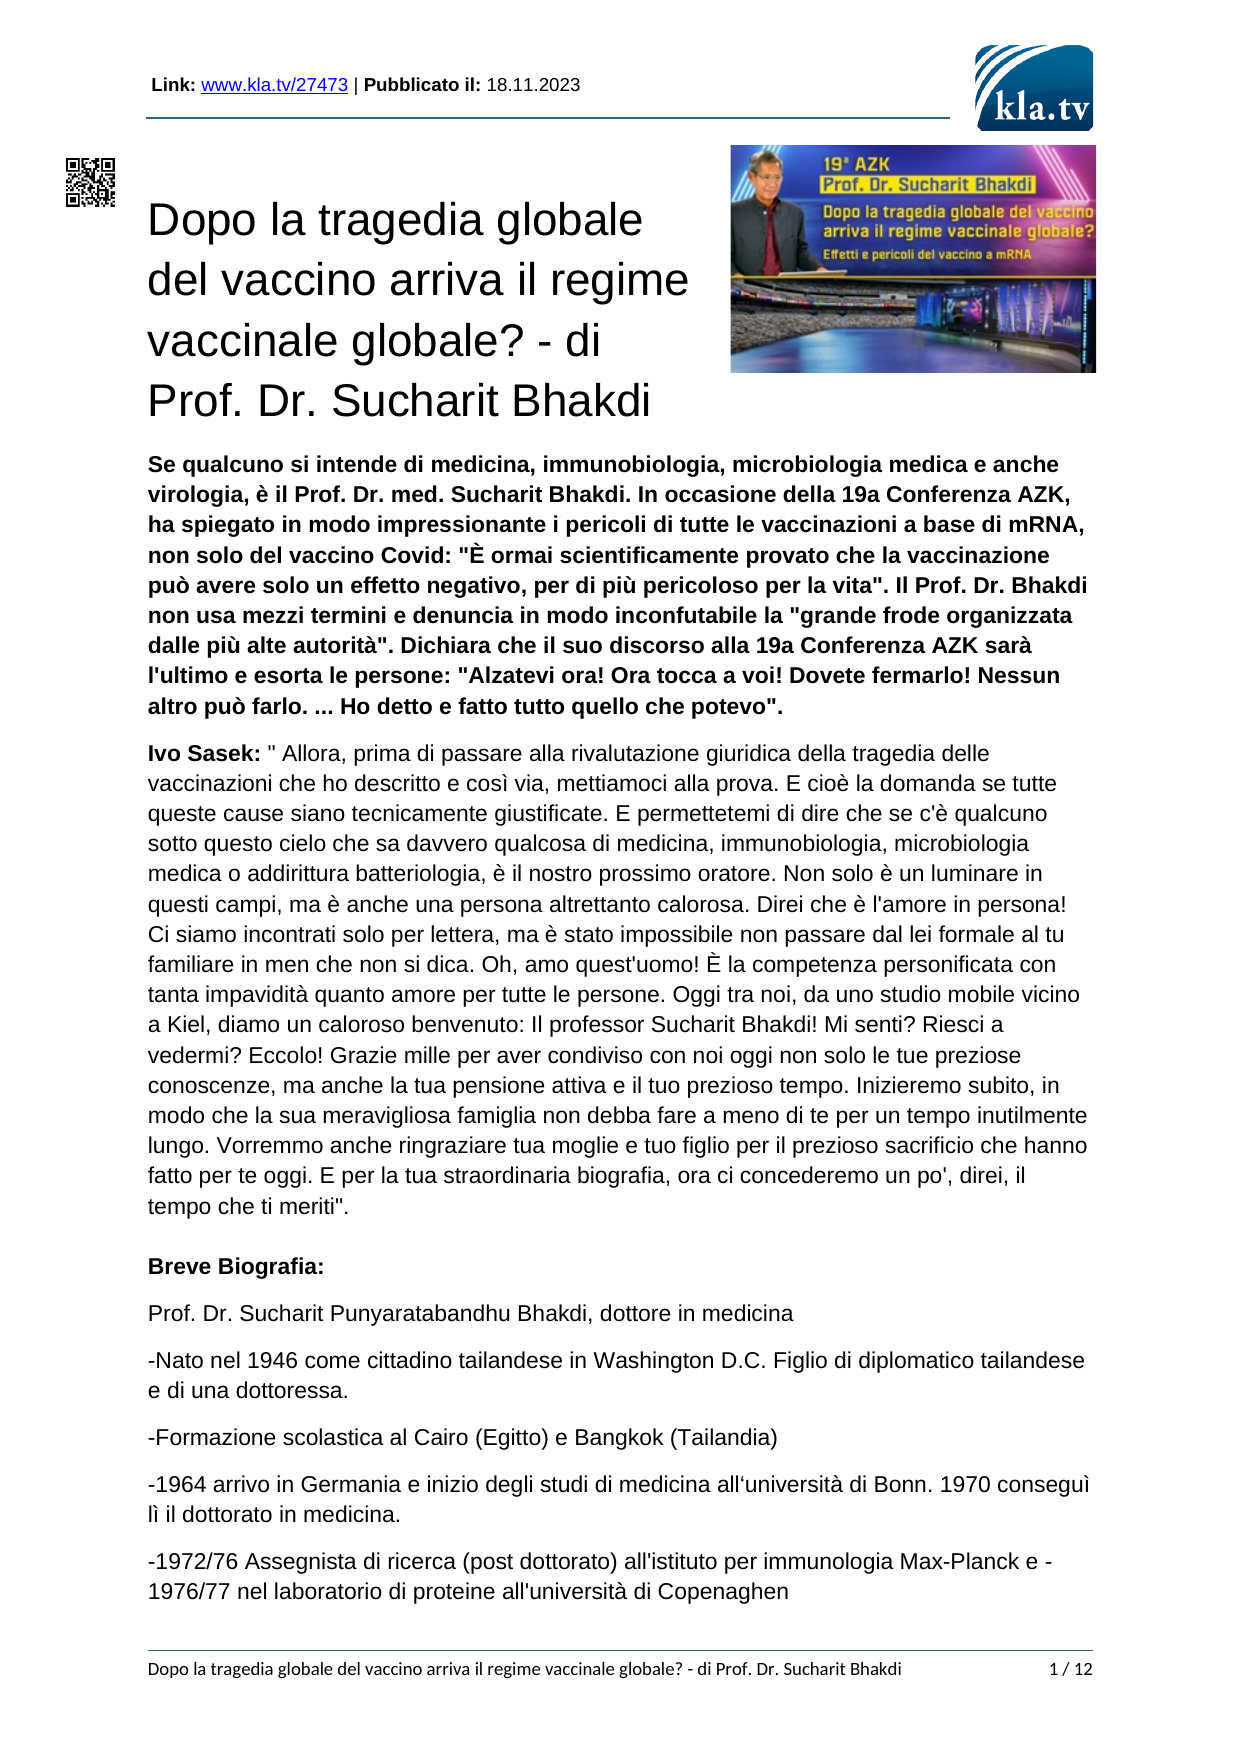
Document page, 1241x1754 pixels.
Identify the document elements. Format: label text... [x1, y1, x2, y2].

text -1972/76 Assegnista di ricerca (post dottorato) all'istituto per immunologia Max-Planck e -1976/77 nel laboratorio di proteine all'università di Copenaghen [148, 1548, 1093, 1604]
text Dopo la tragedia globale del vaccino arriva il regime vaccinale globale? - di Prof. Dr. Sucharit Bhakdi [148, 192, 1093, 427]
text -Formazione scolastica al Cairo (Egitto) e Bangkok (Tailandia) [148, 1424, 1093, 1450]
text Se qualcuno si intende di medicina, immunobiologia, microbiologia medica e anche virologia, è il Prof. Dr. med. Sucharit Bhakdi. In occasione della 19a Conferenza AZK, ha spiegato in modo impressionante i pericoli di tutte le vaccinazioni a base di mRNA, non solo del vaccino Covid: "È ormai scientificamente provato che la vaccinazione può avere solo un effetto negativo, per di più pericoloso per la vita". Il Prof. Dr. Bhakdi non usa mezzi termini e denuncia in modo inconfutabile la "grande frode organizzata dalle più alte autorità". Dichiara che il suo discorso alla 19a Conferenza AZK sarà l'ultimo e esorta le persone: "Alzatevi ora! Ora tocca a voi! Dovete fermarlo! Nessun altro può farlo. ... Ho detto e fatto tutto quello che potevo". [148, 451, 1093, 719]
text Prof. Dr. Sucharit Punyaratabandhu Bhakdi, dottore in medicina [148, 1300, 1093, 1326]
text -1964 arrivo in Germania e inizio degli studi di medicina all‘università di Bonn. 1970 conseguì lì il dottorato in medicina. [148, 1471, 1093, 1527]
text Ivo Sasek: " Allora, prima di passare alla rivalutazione giuridica della tragedia delle vaccinazioni che ho descritto e così via, mettiamoci alla prova. E cioè la domanda se tutte queste cause siano tecnicamente giustificate. E permettetemi di dire che se c'è qualcuno sotto questo cielo che sa davvero qualcosa di medicina, immunobiologia, microbiologia medica o addirittura batteriologia, è il nostro prossimo oratore. Non solo è un luminare in questi campi, ma è anche una persona altrettanto calorosa. Direi che è l'amore in persona! Ci siamo incontrati solo per lettera, ma è stato impossibile non passare dal lei formale al tu familiare in men che non si dica. Oh, amo quest'uomo! È la competenza personificata con tanta impavidità quanto amore per tutte le persone. Oggi tra noi, da uno studio mobile vicino a Kiel, diamo un caloroso benvenuto: Il professor Sucharit Bhakdi! Mi senti? Riesci a vedermi? Eccolo! Grazie mille per aver condiviso con noi oggi non solo le tue preziose conoscenze, ma anche la tua pensione attiva e il tuo prezioso tempo. Inizieremo subito, in modo che la sua meravigliosa famiglia non debba fare a meno di te per un tempo inutilmente lungo. Vorremmo anche ringraziare tua moglie e tuo figlio per il prezioso sacrificio che hanno fatto per te oggi. E per la tua straordinaria biografia, ora ci concederemo un po', direi, il tempo che ti meriti". Breve Biografia: [148, 739, 1093, 1279]
text -Nato nel 1946 come cittadino tailandese in Washington D.C. Figlio di diplomatico tailandese e di una dottoressa. [148, 1347, 1093, 1403]
picture [58, 150, 118, 210]
